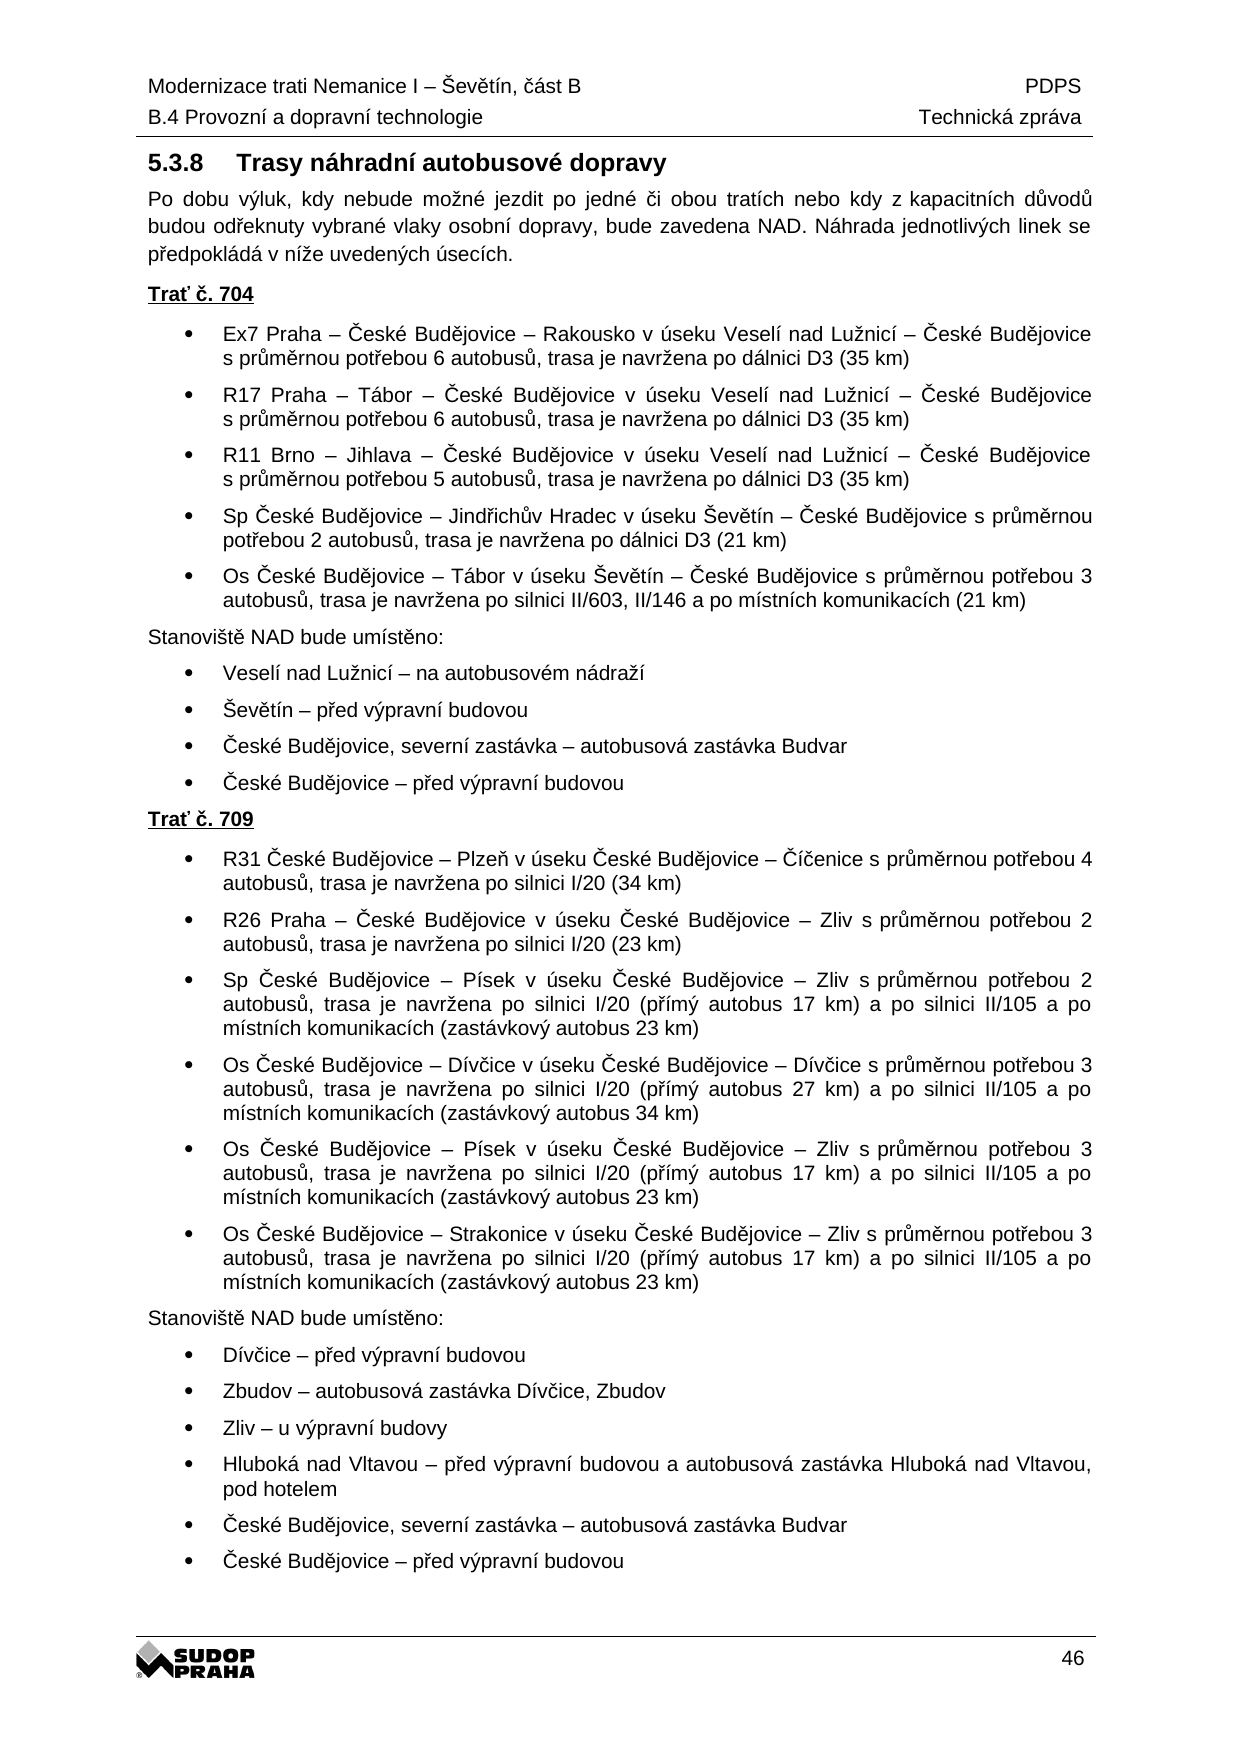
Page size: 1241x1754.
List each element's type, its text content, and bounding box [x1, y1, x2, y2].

list České Budějovice, severní zastávka – autobusová zastávka Budvar [185, 734, 1093, 758]
list Os České Budějovice – Strakonice v úseku České Budějovice – Zliv s průměrnou potřebou 3 autobusů, trasa je navržena po silnici I/20 (přímý autobus 17 km) a po silnici II/105 a po místních komunikacích (zastávkový autobus 23 km) [185, 1222, 1093, 1294]
list R26 Praha – České Budějovice v úseku České Budějovice – Zliv s průměrnou potřebou 2 autobusů, trasa je navržena po silnici I/20 (23 km) [185, 908, 1093, 956]
list R17 Praha – Tábor – České Budějovice v úseku Veselí nad Lužnicí – České Budějovice s průměrnou potřebou 6 autobusů, trasa je navržena po dálnici D3 (35 km) [185, 382, 1093, 430]
list Sp České Budějovice – Jindřichův Hradec v úseku Ševětín – České Budějovice s průměrnou potřebou 2 autobusů, trasa je navržena po dálnici D3 (21 km) [185, 503, 1093, 551]
text Stanoviště NAD bude umístěno: [148, 1306, 1093, 1330]
text Stanoviště NAD bude umístěno: [148, 624, 1093, 648]
list R11 Brno – Jihlava – České Budějovice v úseku Veselí nad Lužnicí – České Budějovice s průměrnou potřebou 5 autobusů, trasa je navržena po dálnici D3 (35 km) [185, 443, 1093, 491]
text Trať č. 709 [148, 807, 1093, 831]
list Os České Budějovice – Dívčice v úseku České Budějovice – Dívčice s průměrnou potřebou 3 autobusů, trasa je navržena po silnici I/20 (přímý autobus 27 km) a po silnici II/105 a po místních komunikacích (zastávkový autobus 34 km) [185, 1053, 1093, 1125]
list Ex7 Praha – České Budějovice – Rakousko v úseku Veselí nad Lužnicí – České Budějovice s průměrnou potřebou 6 autobusů, trasa je navržena po dálnici D3 (35 km) [185, 322, 1093, 370]
list Veselí nad Lužnicí – na autobusovém nádraží [185, 661, 1093, 685]
list Os České Budějovice – Písek v úseku České Budějovice – Zliv s průměrnou potřebou 3 autobusů, trasa je navržena po silnici I/20 (přímý autobus 17 km) a po silnici II/105 a po místních komunikacích (zastávkový autobus 23 km) [185, 1137, 1093, 1209]
list R31 České Budějovice – Plzeň v úseku České Budějovice – Číčenice s průměrnou potřebou 4 autobusů, trasa je navržena po silnici I/20 (34 km) [185, 847, 1093, 895]
list Zliv – u výpravní budovy [185, 1416, 1093, 1440]
list České Budějovice, severní zastávka – autobusová zastávka Budvar [185, 1513, 1093, 1537]
list Dívčice – před výpravní budovou [185, 1343, 1093, 1367]
text Po dobu výluk, kdy nebude možné jezdit po jedné či obou tratích nebo kdy z kapacitních důvodů budou odřeknuty vybrané vlaky osobní dopravy, bude zavedena NAD. Náhrada jednotlivých linek se předpokládá v níže uvedených úsecích. [148, 187, 1093, 266]
list České Budějovice – před výpravní budovou [185, 1549, 1093, 1573]
list Sp České Budějovice – Písek v úseku České Budějovice – Zliv s průměrnou potřebou 2 autobusů, trasa je navržena po silnici I/20 (přímý autobus 17 km) a po silnici II/105 a po místních komunikacích (zastávkový autobus 23 km) [185, 968, 1093, 1040]
text Trať č. 704 [148, 282, 1093, 306]
list Os České Budějovice – Tábor v úseku Ševětín – České Budějovice s průměrnou potřebou 3 autobusů, trasa je navržena po silnici II/603, II/146 a po místních komunikacích (21 km) [185, 564, 1093, 612]
list České Budějovice – před výpravní budovou [185, 771, 1093, 795]
list Zbudov – autobusová zastávka Dívčice, Zbudov [185, 1379, 1093, 1403]
list Ševětín – před výpravní budovou [185, 697, 1093, 722]
picture [136, 1640, 255, 1678]
subtitle Trasy náhradní autobusové dopravy [148, 148, 1093, 176]
list Hluboká nad Vltavou – před výpravní budovou a autobusová zastávka Hluboká nad Vltavou, pod hotelem [185, 1452, 1093, 1500]
